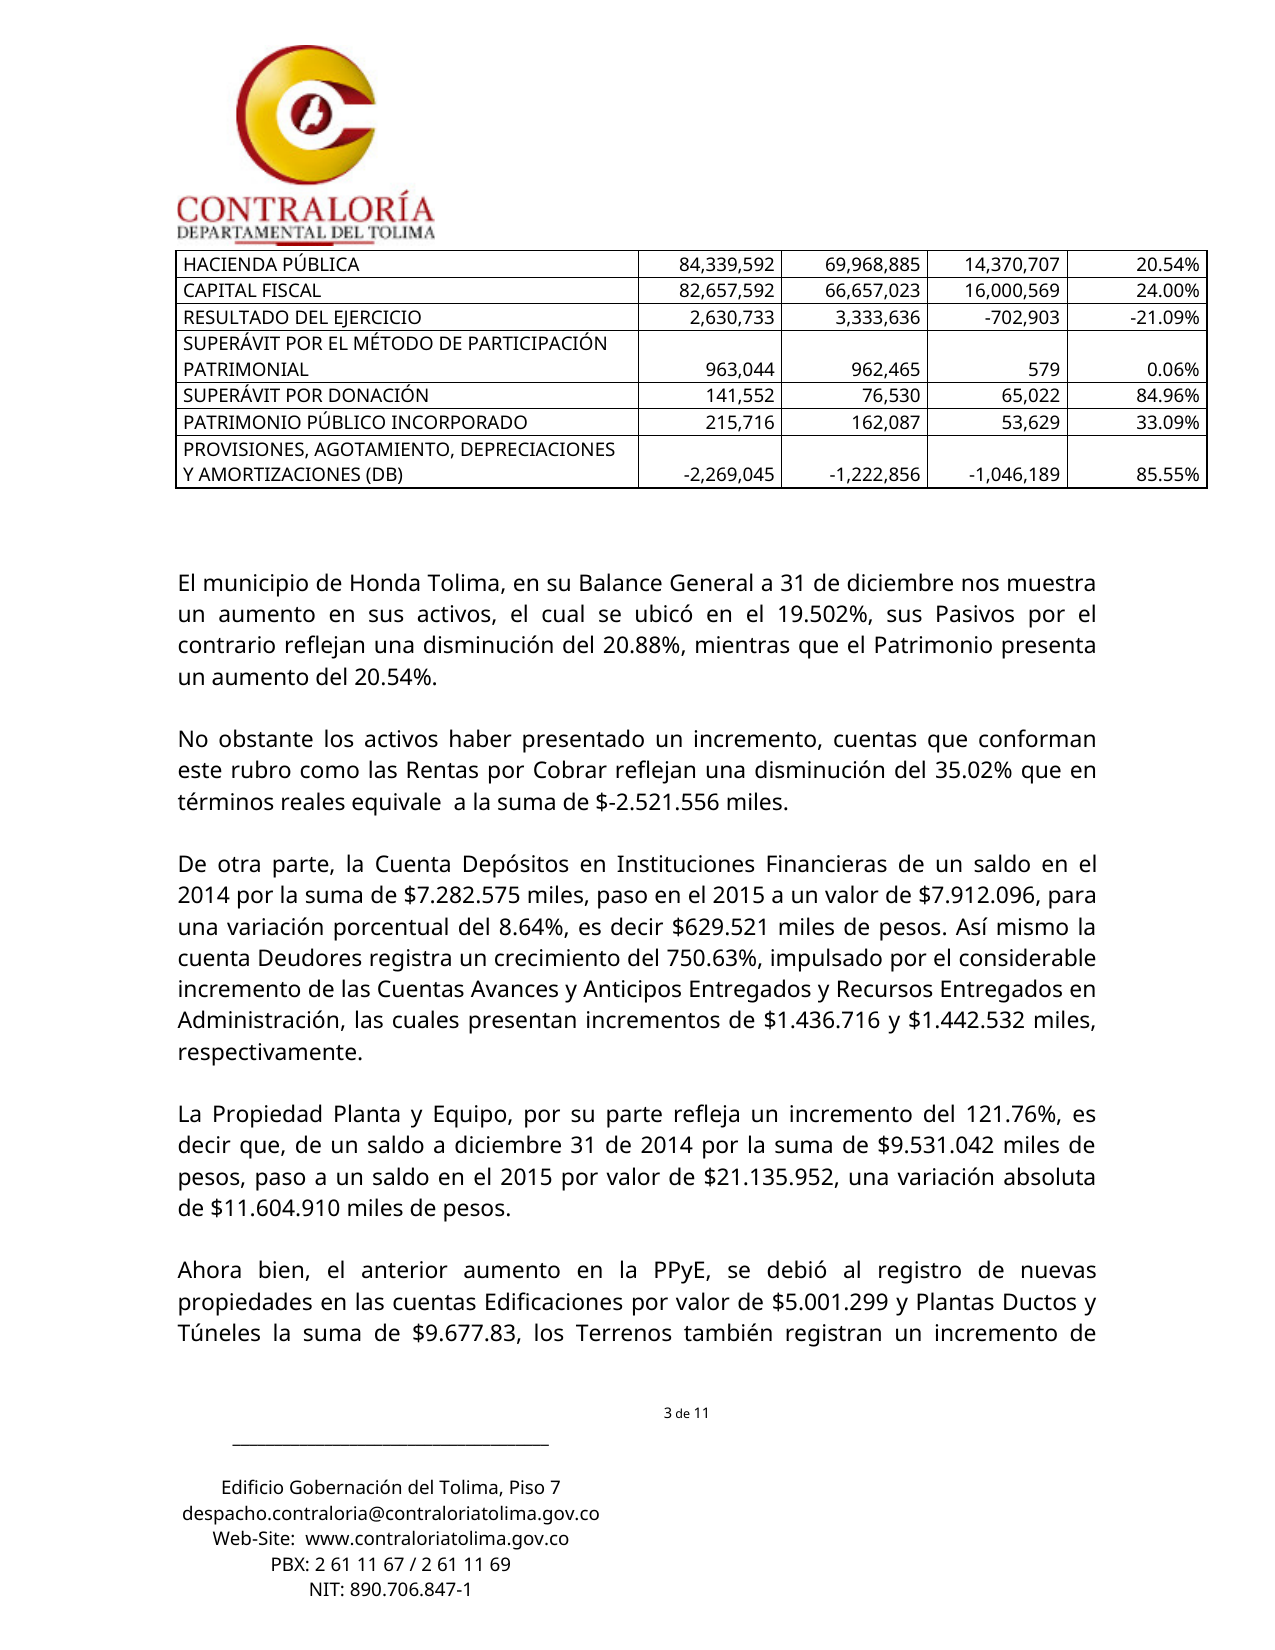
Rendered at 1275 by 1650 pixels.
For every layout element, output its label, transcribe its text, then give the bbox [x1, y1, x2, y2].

table_cell 33.09% [1068, 409, 1206, 435]
table_cell PATRIMONIO PÚBLICO INCORPORADO [177, 409, 638, 435]
table_cell SUPERÁVIT POR EL MÉTODO DE PARTICIPACIÓN PATRIMONIAL [177, 331, 638, 382]
table_cell -1,222,856 [782, 436, 927, 487]
table_cell 14,370,707 [928, 251, 1067, 277]
table_cell -1,046,189 [928, 436, 1067, 487]
table_cell 0.06% [1068, 331, 1206, 382]
table_cell 82,657,592 [639, 278, 781, 303]
table_cell 24.00% [1068, 278, 1206, 303]
table_cell -702,903 [928, 304, 1067, 330]
table_cell 66,657,023 [782, 278, 927, 303]
table_cell PROVISIONES, AGOTAMIENTO, DEPRECIACIONES Y AMORTIZACIONES (DB) [177, 436, 638, 487]
text La Propiedad Planta y Equipo, por su parte refleja un incremento del 121.76%, es decir que, de un saldo a diciembre 31 de 2014 por la suma de $9.531.042 miles de pesos, paso a un saldo en el 2015 por valor de $21.135.952, una variación absoluta de $11.604.910 miles de pesos. [177, 1098, 1098, 1223]
table_cell 2,630,733 [639, 304, 781, 330]
table_cell 53,629 [928, 409, 1067, 435]
text No obstante los activos haber presentado un incremento, cuentas que conforman este rubro como las Rentas por Cobrar reflejan una disminución del 35.02% que en términos reales equivale a la suma de $-2.521.556 miles. [177, 723, 1098, 817]
table_cell 85.55% [1068, 436, 1206, 487]
table_cell HACIENDA PÚBLICA [177, 251, 638, 277]
table_cell 16,000,569 [928, 278, 1067, 303]
table_cell 962,465 [782, 331, 927, 382]
table_cell 65,022 [928, 383, 1067, 408]
table_cell 963,044 [639, 331, 781, 382]
table_cell 20.54% [1068, 251, 1206, 277]
table_cell 69,968,885 [782, 251, 927, 277]
table_cell 84,339,592 [639, 251, 781, 277]
table_cell -2,269,045 [639, 436, 781, 487]
table_cell 3,333,636 [782, 304, 927, 330]
picture [177, 45, 435, 246]
text El municipio de Honda Tolima, en su Balance General a 31 de diciembre nos muestra un aumento en sus activos, el cual se ubicó en el 19.502%, sus Pasivos por el contrario reflejan una disminución del 20.88%, mientras que el Patrimonio presenta un aumento del 20.54%. [177, 567, 1098, 692]
table_cell 215,716 [639, 409, 781, 435]
table_cell 162,087 [782, 409, 927, 435]
table_cell 76,530 [782, 383, 927, 408]
table_cell CAPITAL FISCAL [177, 278, 638, 303]
table_cell 84.96% [1068, 383, 1206, 408]
table_cell 579 [928, 331, 1067, 382]
text De otra parte, la Cuenta Depósitos en Instituciones Financieras de un saldo en el 2014 por la suma de $7.282.575 miles, paso en el 2015 a un valor de $7.912.096, para una variación porcentual del 8.64%, es decir $629.521 miles de pesos. Así mismo la cuenta Deudores registra un crecimiento del 750.63%, impulsado por el considerable incremento de las Cuentas Avances y Anticipos Entregados y Recursos Entregados en Administración, las cuales presentan incrementos de $1.436.716 y $1.442.532 miles, respectivamente. [177, 848, 1098, 1067]
table_cell -21.09% [1068, 304, 1206, 330]
table_cell SUPERÁVIT POR DONACIÓN [177, 383, 638, 408]
table_cell 141,552 [639, 383, 781, 408]
table_cell RESULTADO DEL EJERCICIO [177, 304, 638, 330]
